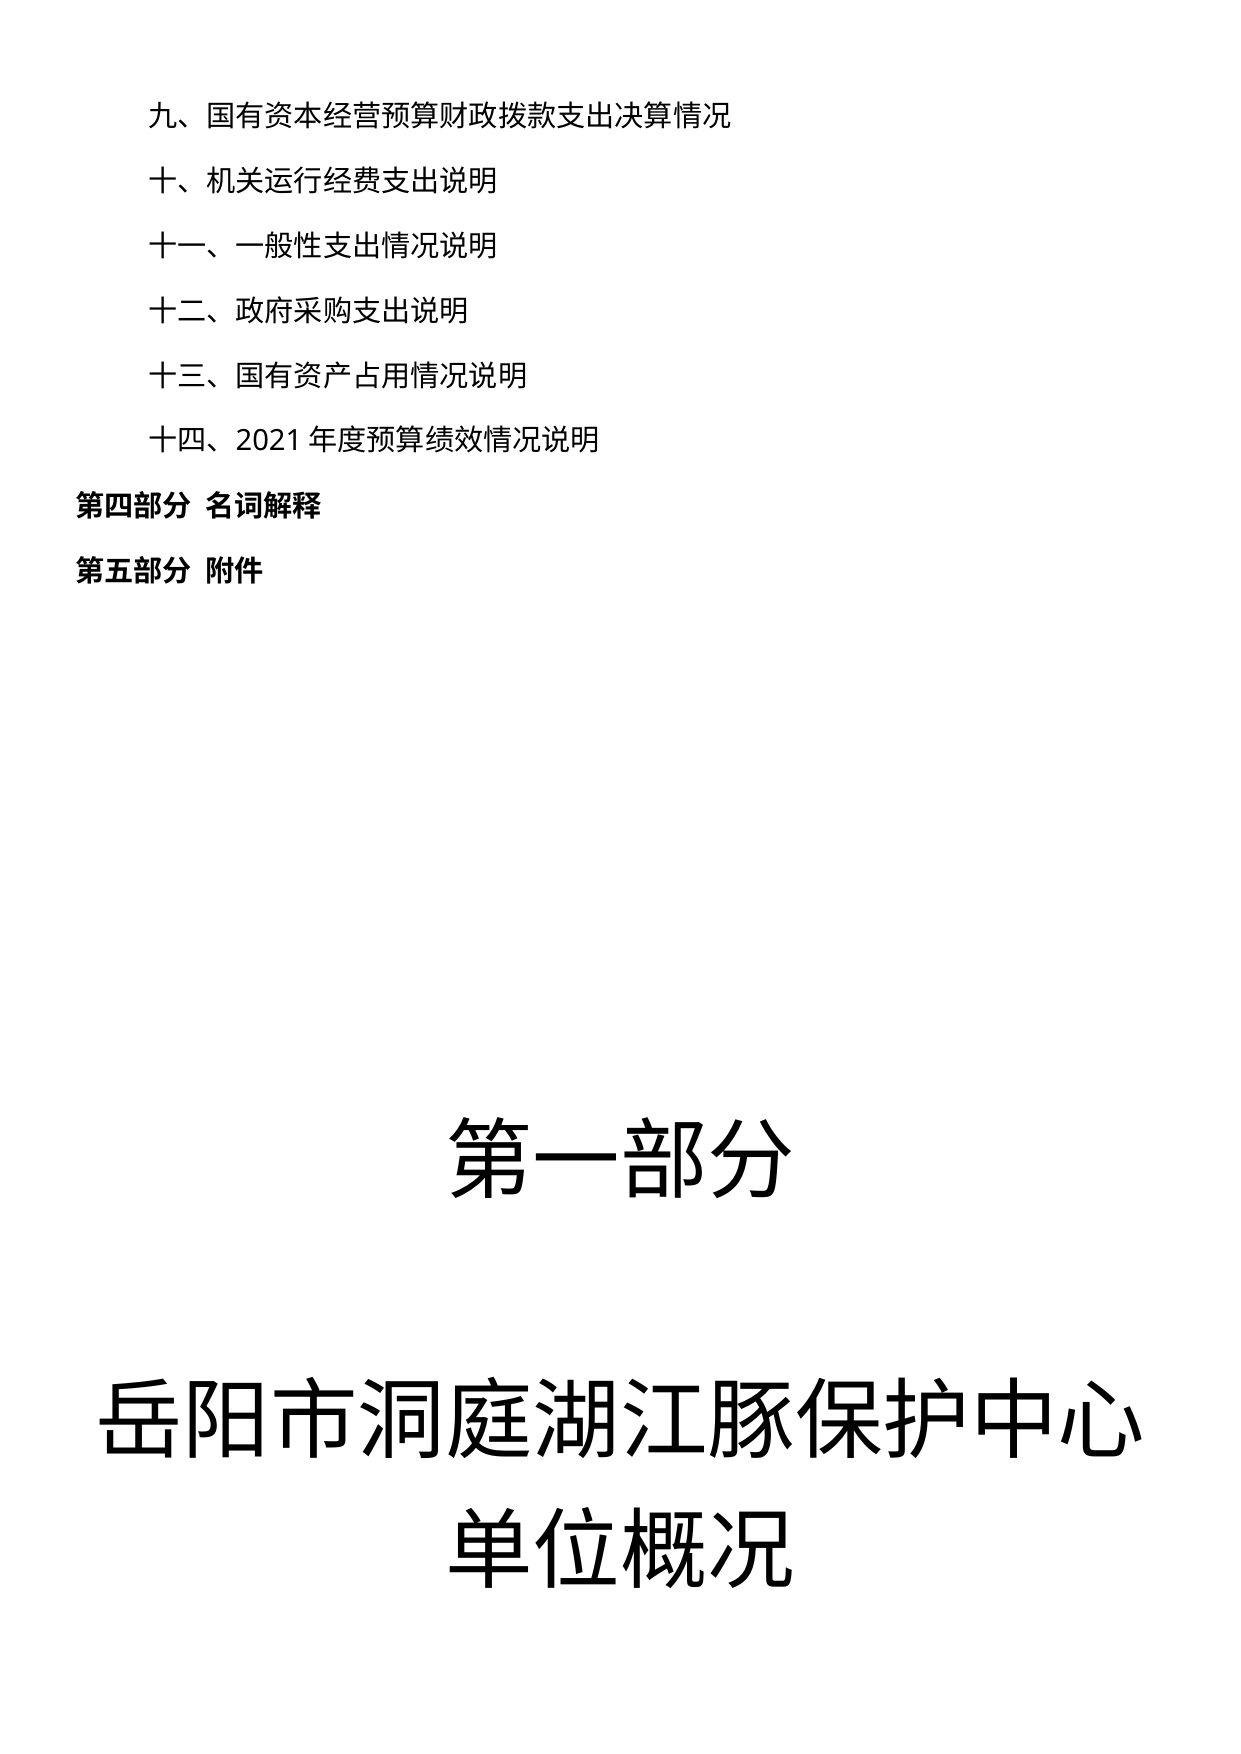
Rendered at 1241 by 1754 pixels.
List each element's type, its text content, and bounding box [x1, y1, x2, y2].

text 九、国有资本经营预算财政拨款支出决算情况 [75, 81, 1165, 146]
text 第五部分 附件 [75, 536, 1165, 601]
text 岳阳市洞庭湖江豚保护中心单位概况 [75, 1348, 1165, 1608]
text 十、机关运行经费支出说明 [75, 146, 1165, 211]
text 十二、政府采购支出说明 [75, 276, 1165, 341]
text 第一部分 [75, 1088, 1165, 1218]
text 第四部分 名词解释 [75, 471, 1165, 536]
text 十一、一般性支出情况说明 [75, 211, 1165, 276]
text 十三、国有资产占用情况说明 [75, 341, 1165, 406]
text 十四、2021年度预算绩效情况说明 [75, 406, 1165, 471]
